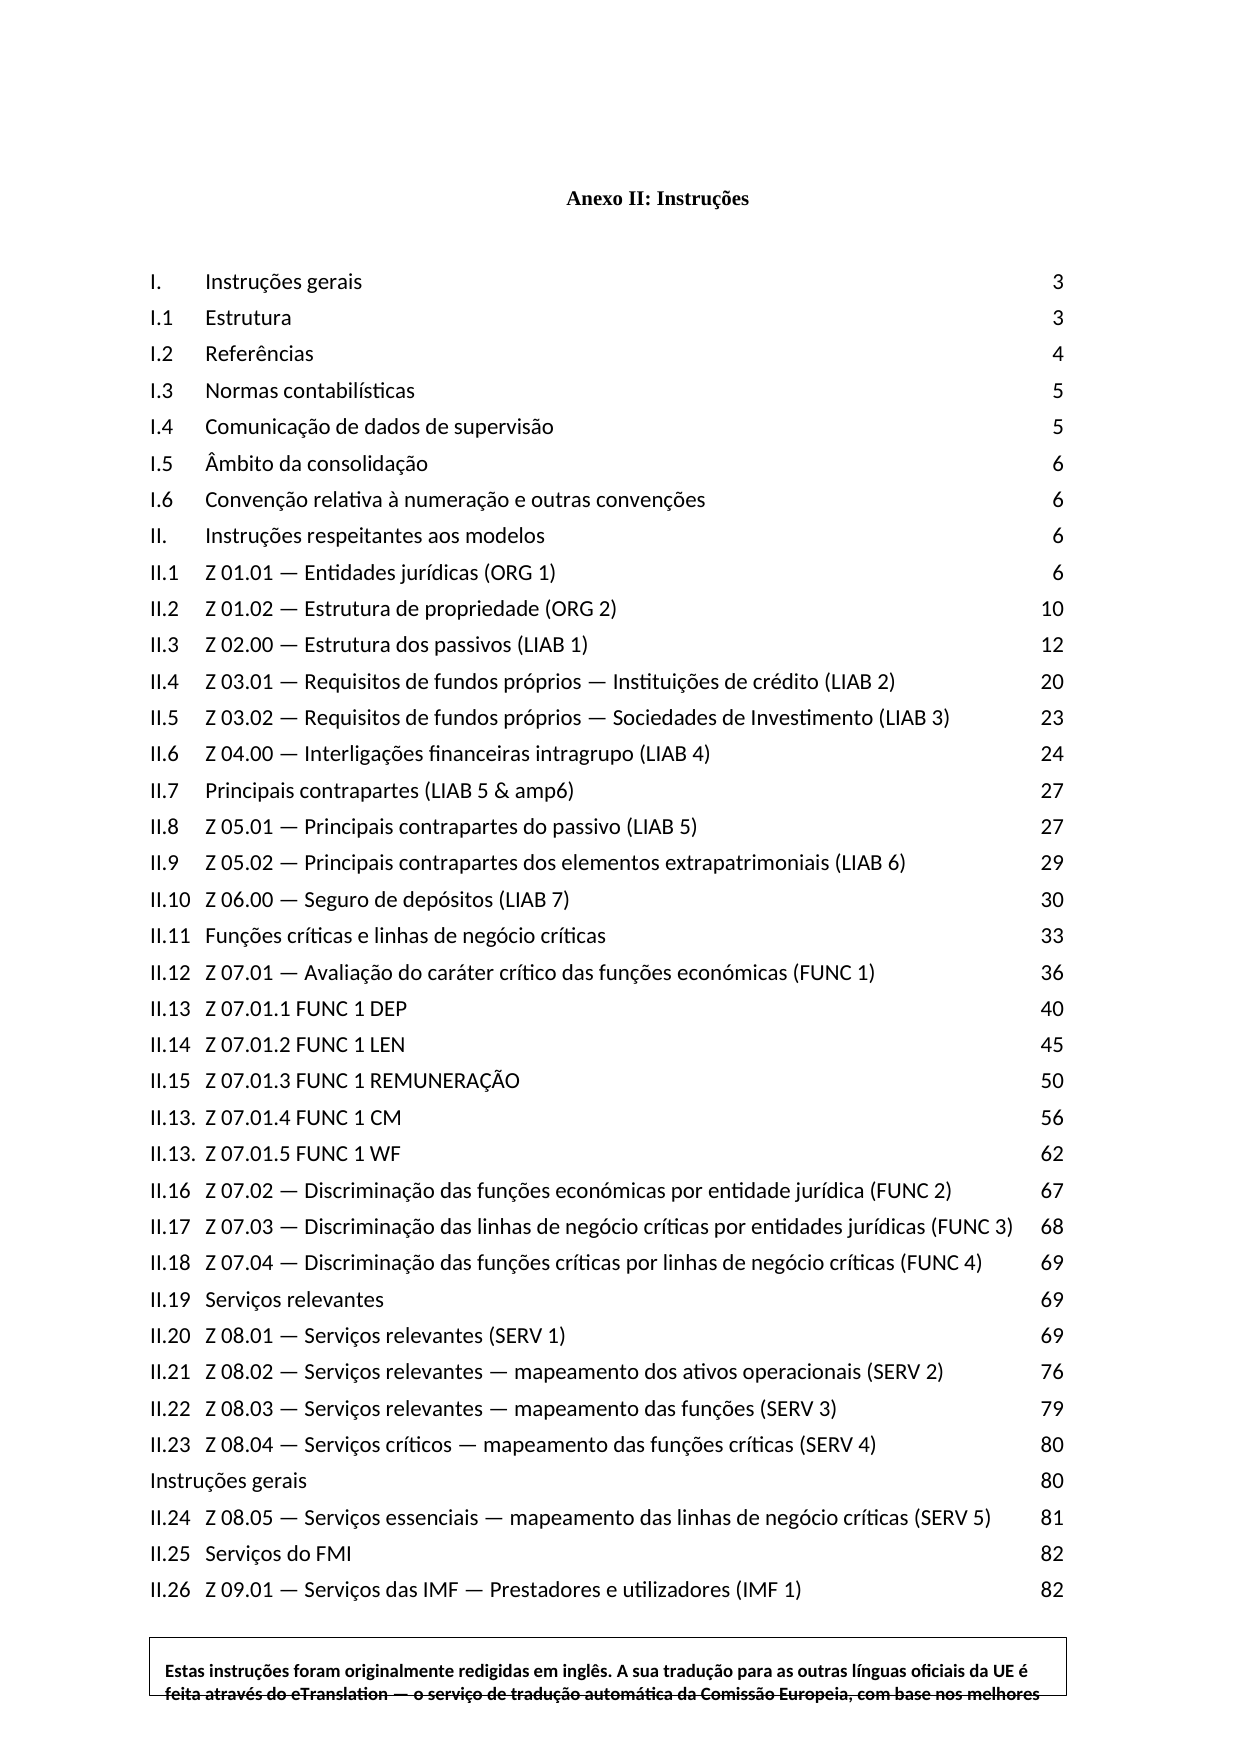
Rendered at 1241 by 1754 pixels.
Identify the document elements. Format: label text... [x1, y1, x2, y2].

text I.2 Referências 4 [150, 339, 1090, 368]
text II.3 Z 02.00 — Estrutura dos passivos (LIAB 1) 12 [150, 630, 1090, 658]
text II.13. Z 07.01.4 FUNC 1 CM 56 [150, 1103, 1090, 1131]
text II.24 Z 08.05 — Serviços essenciais — mapeamento das linhas de negócio críticas (SERV 5) 81 [150, 1503, 1090, 1531]
text II.17 Z 07.03 — Discriminação das linhas de negócio críticas por entidades jurídicas (FUNC 3) 68 [150, 1212, 1090, 1240]
text II.9 Z 05.02 — Principais contrapartes dos elementos extrapatrimoniais (LIAB 6) 29 [150, 848, 1090, 877]
text II.19 Serviços relevantes 69 [150, 1285, 1090, 1313]
text I.6 Convenção relativa à numeração e outras convenções 6 [150, 485, 1090, 513]
text I.1 Estrutura 3 [150, 303, 1090, 331]
text II.5 Z 03.02 — Requisitos de fundos próprios — Sociedades de Investimento (LIAB 3) 23 [150, 703, 1090, 731]
text II.7 Principais contrapartes (LIAB 5 & amp6) 27 [150, 776, 1090, 804]
text II.23 Z 08.04 — Serviços críticos — mapeamento das funções críticas (SERV 4) 80 [150, 1430, 1090, 1458]
text II.13 Z 07.01.1 FUNC 1 DEP 40 [150, 994, 1090, 1022]
text II.18 Z 07.04 — Discriminação das funções críticas por linhas de negócio críticas (FUNC 4) 69 [150, 1248, 1090, 1276]
text I.5 Âmbito da consolidação 6 [150, 449, 1090, 477]
text II. Instruções respeitantes aos modelos 6 [150, 521, 1090, 549]
text II.20 Z 08.01 — Serviços relevantes (SERV 1) 69 [150, 1321, 1090, 1349]
list Anexo II: Instruções [225, 186, 1090, 210]
text II.8 Z 05.01 — Principais contrapartes do passivo (LIAB 5) 27 [150, 812, 1090, 840]
text II.2 Z 01.02 — Estrutura de propriedade (ORG 2) 10 [150, 594, 1090, 622]
text II.22 Z 08.03 — Serviços relevantes — mapeamento das funções (SERV 3) 79 [150, 1394, 1090, 1422]
text II.4 Z 03.01 — Requisitos de fundos próprios — Instituições de crédito (LIAB 2) 20 [150, 667, 1090, 695]
text II.10 Z 06.00 — Seguro de depósitos (LIAB 7) 30 [150, 885, 1090, 913]
text II.11 Funções críticas e linhas de negócio críticas 33 [150, 921, 1090, 949]
text I.3 Normas contabilísticas 5 [150, 376, 1090, 404]
text II.6 Z 04.00 — Interligações financeiras intragrupo (LIAB 4) 24 [150, 739, 1090, 767]
text II.14 Z 07.01.2 FUNC 1 LEN 45 [150, 1030, 1090, 1058]
text I.4 Comunicação de dados de supervisão 5 [150, 412, 1090, 440]
text II.26 Z 09.01 — Serviços das IMF — Prestadores e utilizadores (IMF 1) 82 [150, 1576, 1090, 1604]
text II.15 Z 07.01.3 FUNC 1 REMUNERAÇÃO 50 [150, 1067, 1090, 1095]
text II.1 Z 01.01 — Entidades jurídicas (ORG 1) 6 [150, 558, 1090, 586]
text II.25 Serviços do FMI 82 [150, 1539, 1090, 1567]
text Instruções gerais 80 [150, 1467, 1090, 1494]
text I. Instruções gerais 3 [150, 267, 1090, 295]
text II.12 Z 07.01 — Avaliação do caráter crítico das funções económicas (FUNC 1) 36 [150, 958, 1090, 986]
text II.16 Z 07.02 — Discriminação das funções económicas por entidade jurídica (FUNC 2) 67 [150, 1176, 1090, 1204]
text II.21 Z 08.02 — Serviços relevantes — mapeamento dos ativos operacionais (SERV 2) 76 [150, 1357, 1090, 1386]
text II.13. Z 07.01.5 FUNC 1 WF 62 [150, 1139, 1090, 1167]
